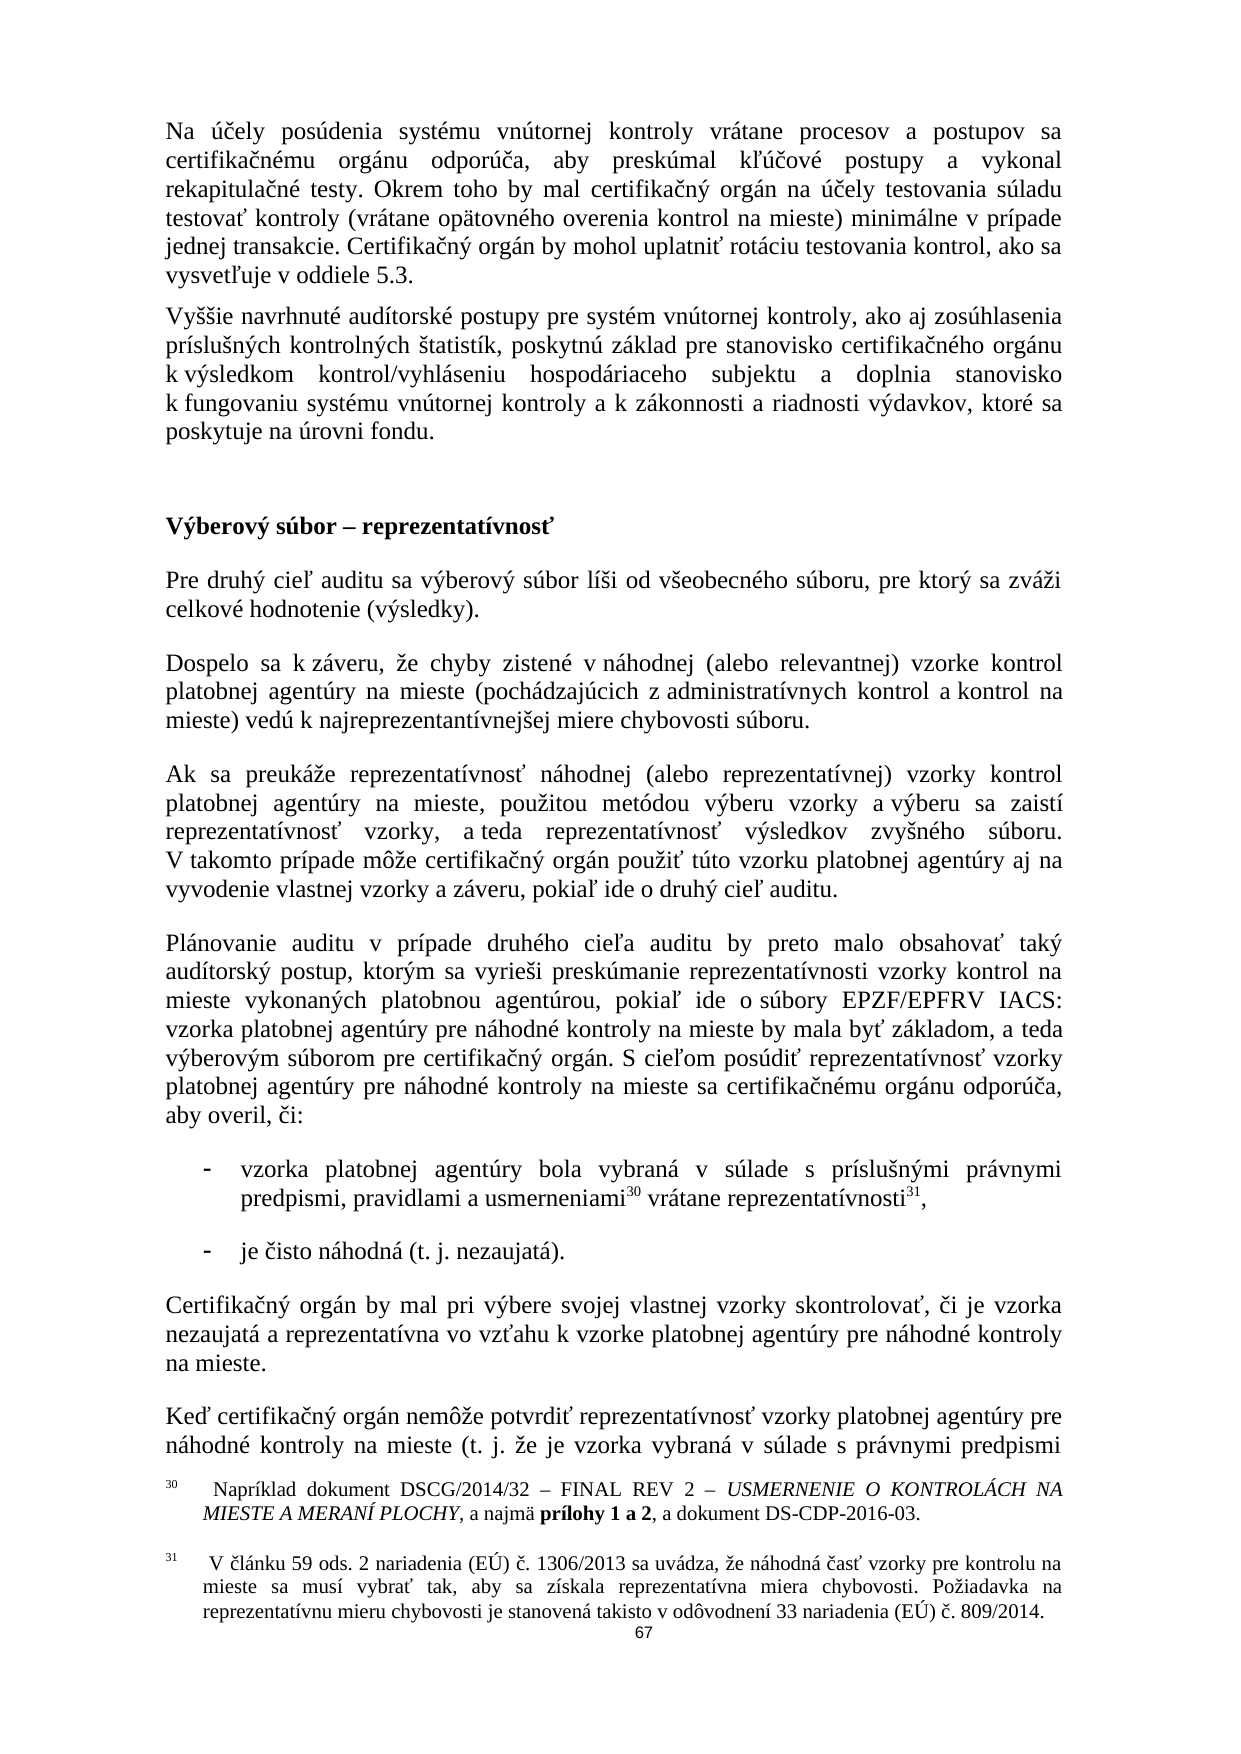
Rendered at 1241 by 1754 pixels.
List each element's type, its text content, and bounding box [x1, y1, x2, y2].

text Ak sa preukáže reprezentatívnosť náhodnej (alebo reprezentatívnej) vzorky kontrol platobnej agentúry na mieste, použitou metódou výberu vzorky a výberu sa zaistí reprezentatívnosť vzorky, a teda reprezentatívnosť výsledkov zvyšného súboru. V takomto prípade môže certifikačný orgán použiť túto vzorku platobnej agentúry aj na vyvodenie vlastnej vzorky a záveru, pokiaľ ide o druhý cieľ auditu. [165, 759, 1063, 903]
text Vyššie navrhnuté audítorské postupy pre systém vnútornej kontroly, ako aj zosúhlasenia príslušných kontrolných štatistík, poskytnú základ pre stanovisko certifikačného orgánu k výsledkom kontrol/vyhláseniu hospodáriaceho subjektu a doplnia stanovisko k fungovaniu systému vnútornej kontroly a k zákonnosti a riadnosti výdavkov, ktoré sa poskytuje na úrovni fondu. [165, 301, 1063, 445]
list vzorka platobnej agentúry bola vybraná v súlade s príslušnými právnymi predpismi, pravidlami a usmerneniami vrátane reprezentatívnosti, [203, 1154, 1063, 1211]
text Certifikačný orgán by mal pri výbere svojej vlastnej vzorky skontrolovať, či je vzorka nezaujatá a reprezentatívna vo vzťahu k vzorke platobnej agentúry pre náhodné kontroly na mieste. [165, 1290, 1063, 1376]
text Pre druhý cieľ auditu sa výberový súbor líši od všeobecného súboru, pre ktorý sa zváži celkové hodnotenie (výsledky). [165, 565, 1063, 623]
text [165, 1401, 1063, 1459]
list je čisto náhodná (t. j. nezaujatá). [203, 1236, 1063, 1265]
text Výberový súbor – reprezentatívnosť [165, 511, 1063, 540]
text Plánovanie auditu v prípade druhého cieľa auditu by preto malo obsahovať taký audítorský postup, ktorým sa vyrieši preskúmanie reprezentatívnosti vzorky kontrol na mieste vykonaných platobnou agentúrou, pokiaľ ide o súbory EPZF/EPFRV IACS: vzorka platobnej agentúry pre náhodné kontroly na mieste by mala byť základom, a teda výberovým súborom pre certifikačný orgán. S cieľom posúdiť reprezentatívnosť vzorky platobnej agentúry pre náhodné kontroly na mieste sa certifikačnému orgánu odporúča, aby overil, či: [165, 928, 1063, 1129]
text Na účely posúdenia systému vnútornej kontroly vrátane procesov a postupov sa certifikačnému orgánu odporúča, aby preskúmal kľúčové postupy a vykonal rekapitulačné testy. Okrem toho by mal certifikačný orgán na účely testovania súladu testovať kontroly (vrátane opätovného overenia kontrol na mieste) minimálne v prípade jednej transakcie. Certifikačný orgán by mohol uplatniť rotáciu testovania kontrol, ako sa vysvetľuje v oddiele 5.3. [165, 116, 1063, 289]
text Dospelo sa k záveru, že chyby zistené v náhodnej (alebo relevantnej) vzorke kontrol platobnej agentúry na mieste (pochádzajúcich z administratívnych kontrol a kontrol na mieste) vedú k najreprezentantívnejšej miere chybovosti súboru. [165, 648, 1063, 734]
